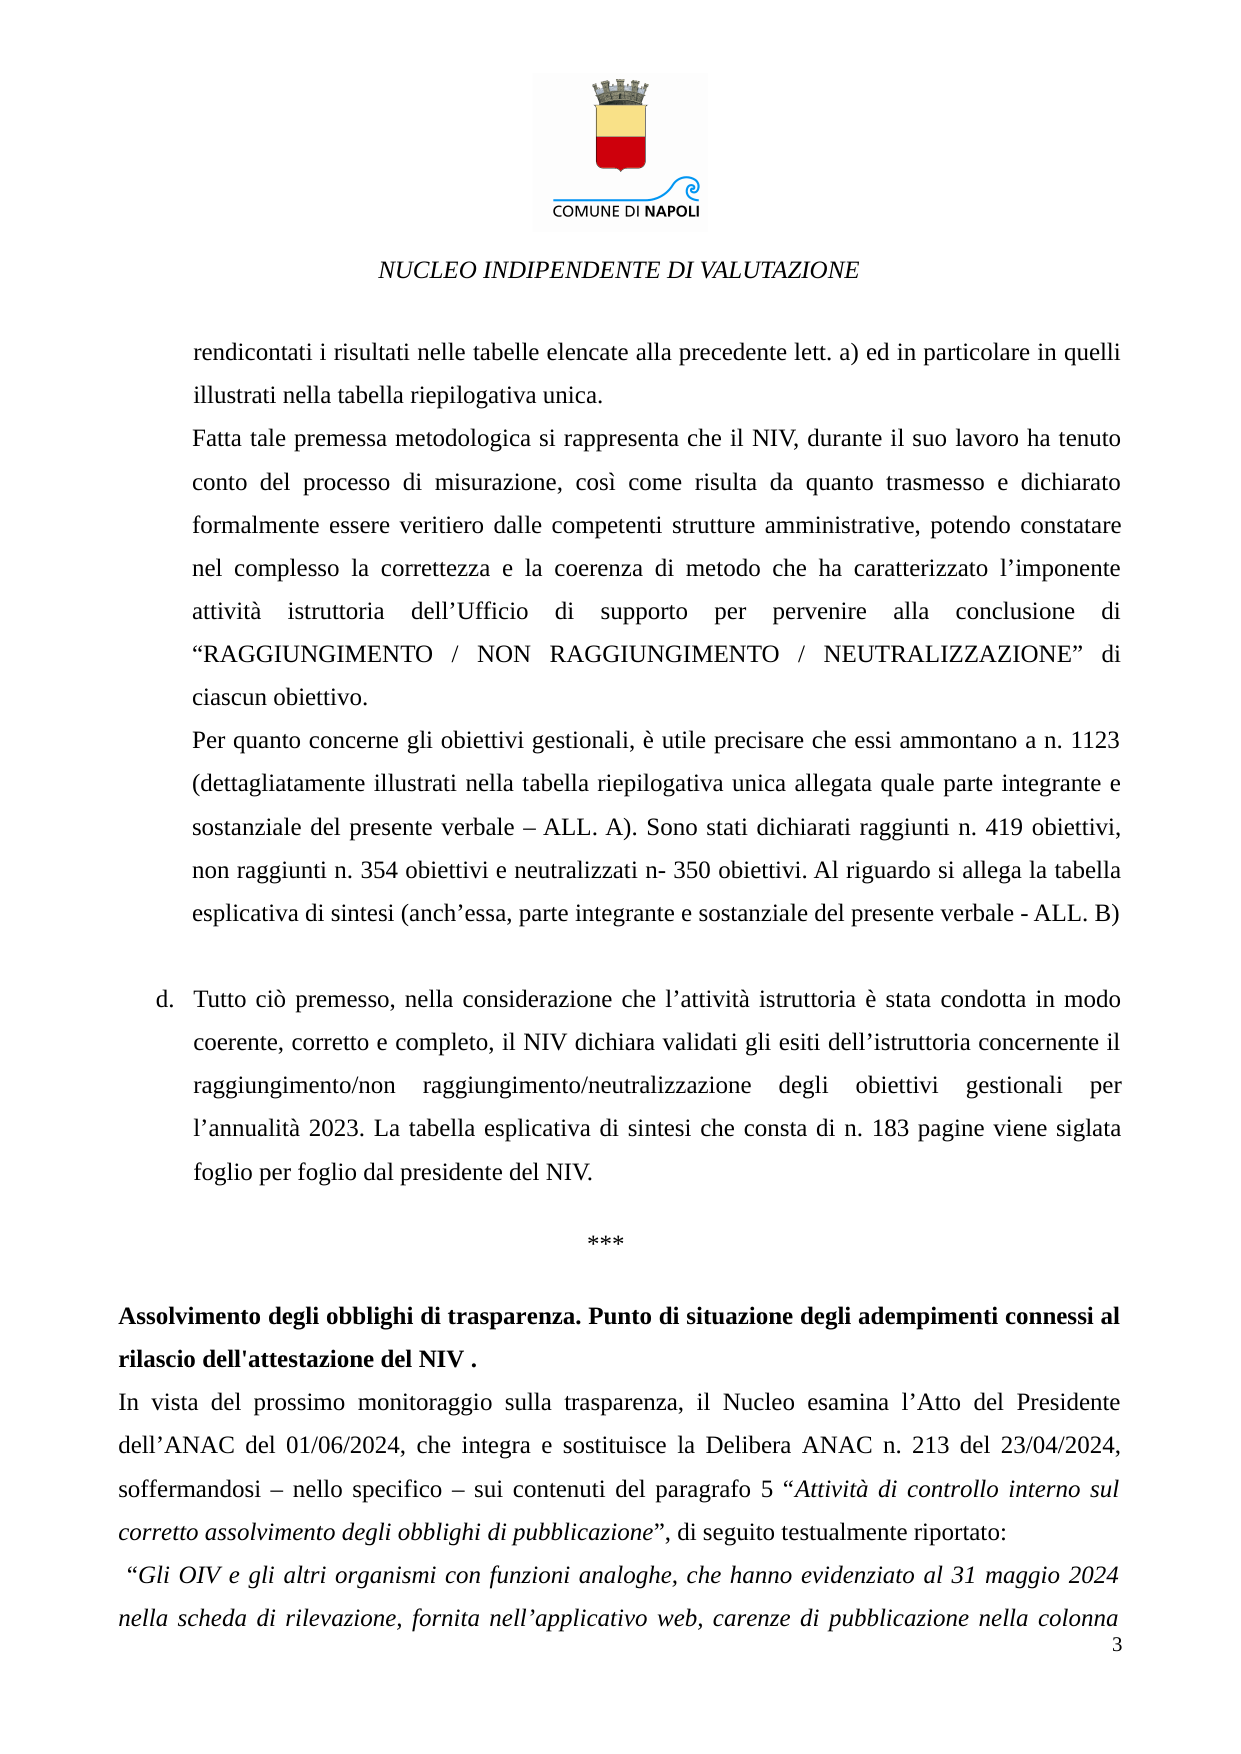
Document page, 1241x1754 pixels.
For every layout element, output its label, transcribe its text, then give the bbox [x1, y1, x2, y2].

picture [532, 73, 709, 232]
text Per quanto concerne gli obiettivi gestionali, è utile precisare che essi ammontano a n. 1123 (dettagliatamente illustrati nella tabella riepilogativa unica allegata quale parte integrante e sostanziale del presente verbale – ALL. A). Sono stati dichiarati raggiunti n. 419 obiettivi, non raggiunti n. 354 obiettivi e neutralizzati n- 350 obiettivi. Al riguardo si allega la tabella esplicativa di sintesi (anch’essa, parte integrante e sostanziale del presente verbale - ALL. B) [192, 725, 1122, 927]
text In vista del prossimo monitoraggio sulla trasparenza, il Nucleo esamina l’Atto del Presidente dell’ANAC del 01/06/2024, che integra e sostituisce la Delibera ANAC n. 213 del 23/04/2024, soffermandosi – nello specifico – sui contenuti del paragrafo 5 “Attività di controllo interno sul corretto assolvimento degli obblighi di pubblicazione”, di seguito testualmente riportato: [118, 1387, 1122, 1546]
text *** [562, 1229, 1122, 1258]
text Assolvimento degli obblighi di trasparenza. Punto di situazione degli adempimenti connessi al rilascio dell'attestazione del NIV . [118, 1301, 1122, 1373]
text Fatta tale premessa metodologica si rappresenta che il NIV, durante il suo lavoro ha tenuto conto del processo di misurazione, così come risulta da quanto trasmesso e dichiarato formalmente essere veritiero dalle competenti strutture amministrative, potendo constatare nel complesso la correttezza e la coerenza di metodo che ha caratterizzato l’imponente attività istruttoria dell’Ufficio di supporto per pervenire alla conclusione di “RAGGIUNGIMENTO / NON RAGGIUNGIMENTO / NEUTRALIZZAZIONE” di ciascun obiettivo. [192, 423, 1122, 711]
list Tutto ciò premesso, nella considerazione che l’attività istruttoria è stata condotta in modo coerente, corretto e completo, il NIV dichiara validati gli esiti dell’istruttoria concernente il raggiungimento/non raggiungimento/neutralizzazione degli obiettivi gestionali per l’annualità 2023. La tabella esplicativa di sintesi che consta di n. 183 pagine viene siglata foglio per foglio dal presidente del NIV. [156, 984, 1122, 1185]
